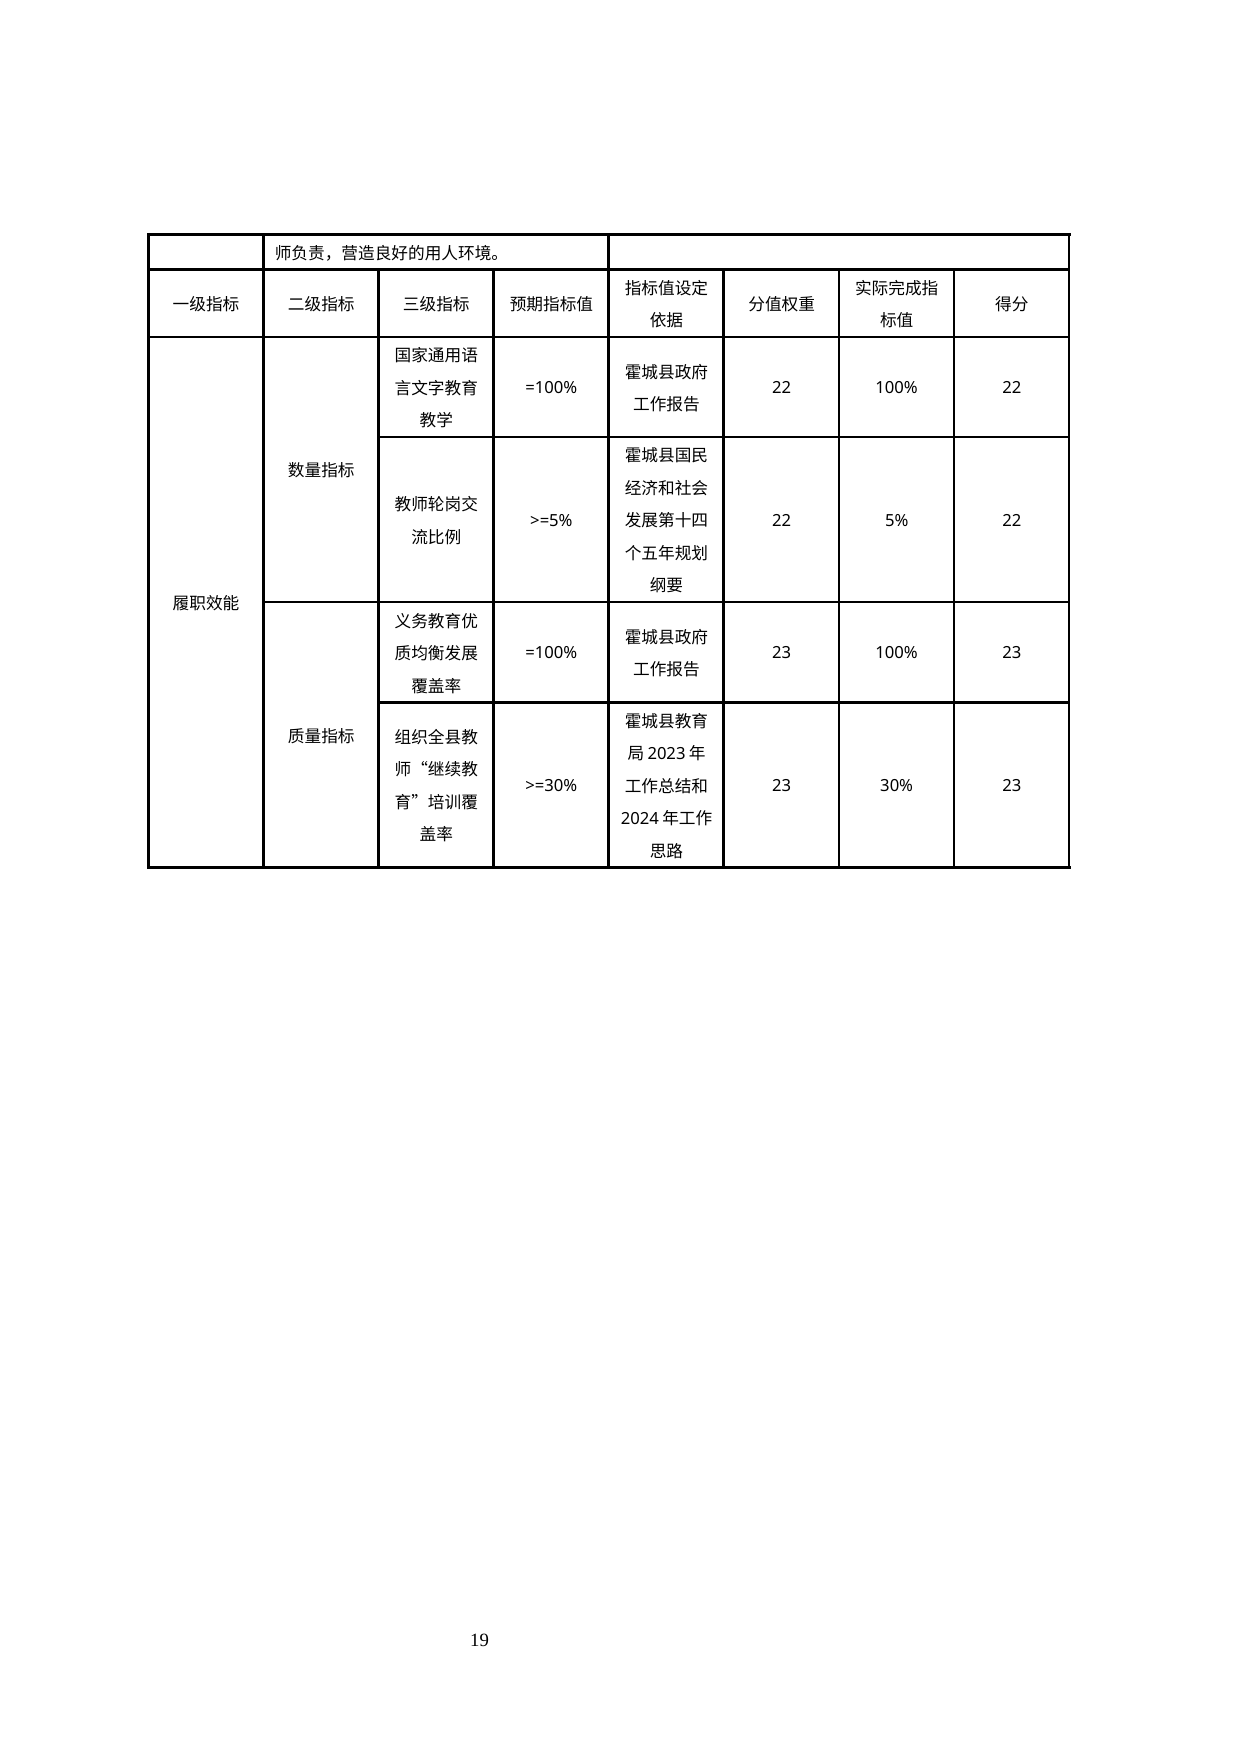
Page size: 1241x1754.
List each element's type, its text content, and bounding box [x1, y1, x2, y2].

table_cell 二级指标 [265, 271, 377, 336]
table_cell 质量指标 [265, 603, 377, 866]
table_cell 23 [955, 603, 1068, 701]
table_cell 100% [840, 603, 953, 701]
table_cell 履职效能 [150, 338, 262, 866]
table_cell 国家通用语言文字教育教学 [380, 338, 492, 436]
table_cell 霍城县政府工作报告 [610, 338, 722, 436]
table_cell 23 [725, 704, 838, 866]
table_cell 组织全县教师“继续教育”培训覆盖率 [380, 704, 492, 866]
table_cell 霍城县国民经济和社会发展第十四个五年规划纲要 [610, 438, 722, 601]
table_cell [610, 236, 1068, 268]
table_cell 义务教育优质均衡发展覆盖率 [380, 603, 492, 701]
table_cell 22 [725, 438, 838, 601]
table_cell 预期指标值 [495, 271, 607, 336]
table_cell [265, 236, 607, 268]
table_cell 22 [725, 338, 838, 436]
table_cell >=30% [495, 704, 607, 866]
table_cell 指标值设定依据 [610, 271, 722, 336]
table_cell =100% [495, 603, 607, 701]
table_cell 三级指标 [380, 271, 492, 336]
table_cell 30% [840, 704, 953, 866]
table_cell 5% [840, 438, 953, 601]
table_cell 数量指标 [265, 338, 377, 601]
table_cell 霍城县政府工作报告 [610, 603, 722, 701]
table_cell 100% [840, 338, 953, 436]
table_cell >=5% [495, 438, 607, 601]
table_cell 22 [955, 338, 1068, 436]
table_cell =100% [495, 338, 607, 436]
table_cell 霍城县教育局2023年工作总结和2024年工作思路 [610, 704, 722, 866]
table_cell 22 [955, 438, 1068, 601]
table_cell 实际完成指标值 [840, 271, 953, 336]
table_cell 一级指标 [150, 271, 262, 336]
table_cell 分值权重 [725, 271, 838, 336]
table_cell 23 [725, 603, 838, 701]
table_cell 23 [955, 704, 1068, 866]
table_cell 得分 [955, 271, 1068, 336]
table_cell 教师轮岗交流比例 [380, 438, 492, 601]
